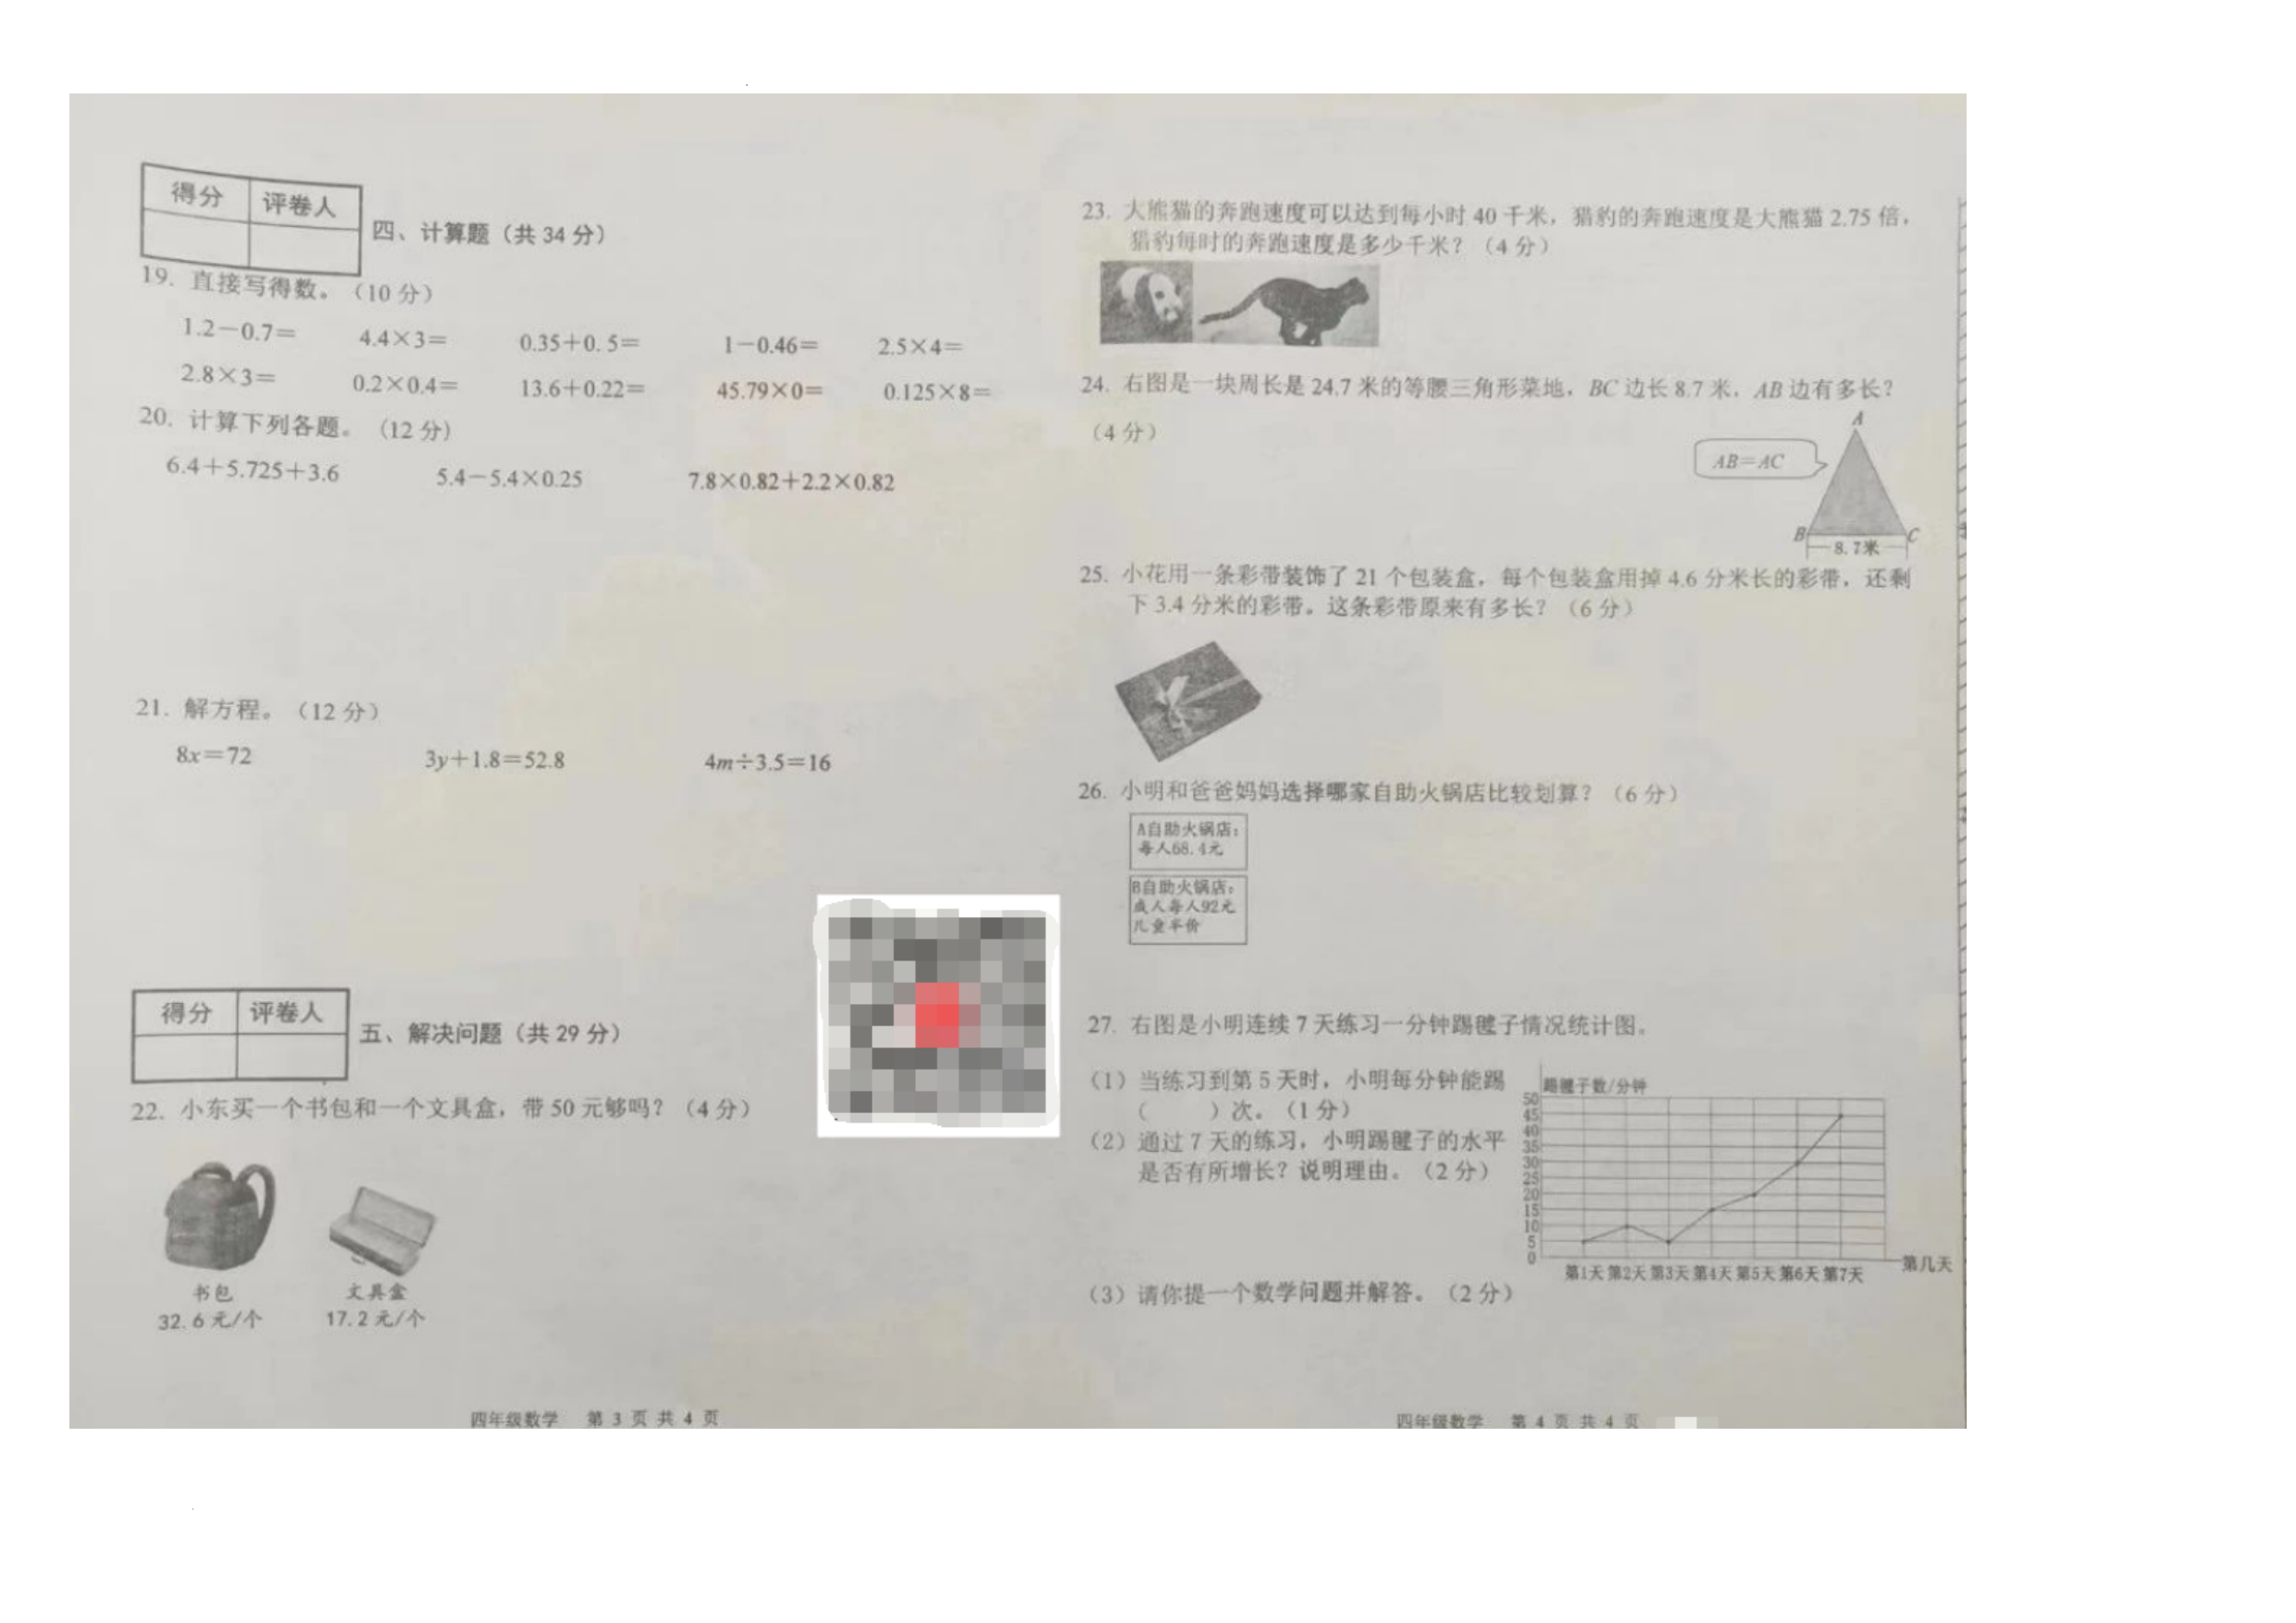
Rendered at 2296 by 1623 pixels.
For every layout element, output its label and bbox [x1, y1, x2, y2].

picture [69, 93, 1967, 1429]
